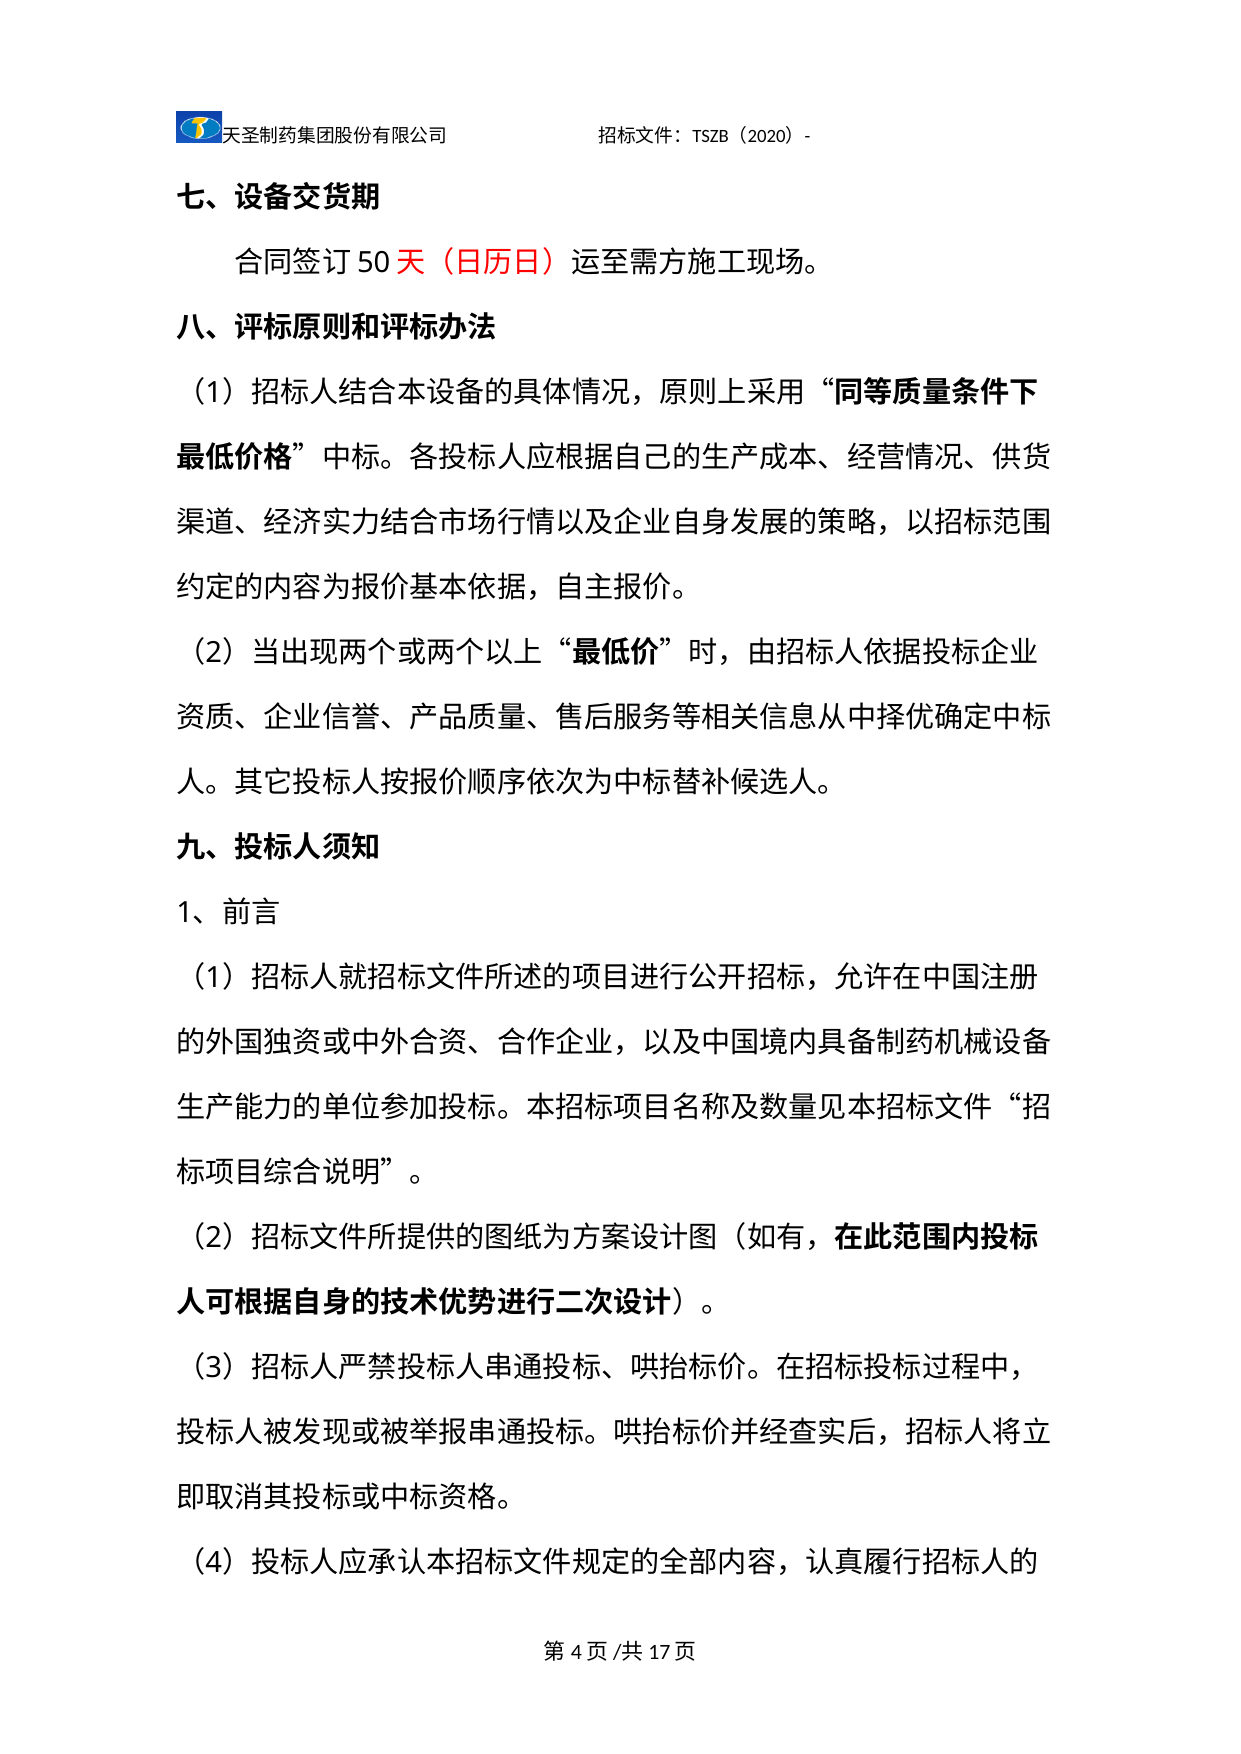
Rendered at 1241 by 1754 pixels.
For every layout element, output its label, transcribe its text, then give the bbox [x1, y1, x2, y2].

text 七、设备交货期 [176, 162, 1064, 227]
text （3）招标人严禁投标人串通投标、哄抬标价。在招标投标过程中，投标人被发现或被举报串通投标。哄抬标价并经查实后，招标人将立即取消其投标或中标资格。 [176, 1332, 1064, 1527]
text （1）招标人就招标文件所述的项目进行公开招标，允许在中国注册的外国独资或中外合资、合作企业，以及中国境内具备制药机械设备生产能力的单位参加投标。本招标项目名称及数量见本招标文件“招标项目综合说明”。 [176, 942, 1064, 1202]
text 合同签订50天（日历日）运至需方施工现场。 [176, 227, 1064, 292]
text 九、投标人须知 [176, 812, 1064, 877]
text （4）投标人应承认本招标文件规定的全部内容，认真履行招标人的要约以及要求条款，并出具《承诺书》，承诺书不得有其它任何附加条件，且必须盖有投标人法定代表人印章和企业公章，按规定的时间报送招标人。 [176, 1527, 1064, 1592]
picture [176, 111, 223, 143]
text （2）招标文件所提供的图纸为方案设计图（如有，在此范围内投标人可根据自身的技术优势进行二次设计）。 [176, 1202, 1064, 1332]
text 1、前言 [176, 877, 1064, 942]
text （1）招标人结合本设备的具体情况，原则上采用“同等质量条件下最低价格”中标。各投标人应根据自己的生产成本、经营情况、供货渠道、经济实力结合市场行情以及企业自身发展的策略，以招标范围约定的内容为报价基本依据，自主报价。 [176, 357, 1064, 617]
text 八、评标原则和评标办法 [176, 292, 1064, 357]
text （2）当出现两个或两个以上“最低价”时，由招标人依据投标企业资质、企业信誉、产品质量、售后服务等相关信息从中择优确定中标人。其它投标人按报价顺序依次为中标替补候选人。 [176, 617, 1064, 812]
